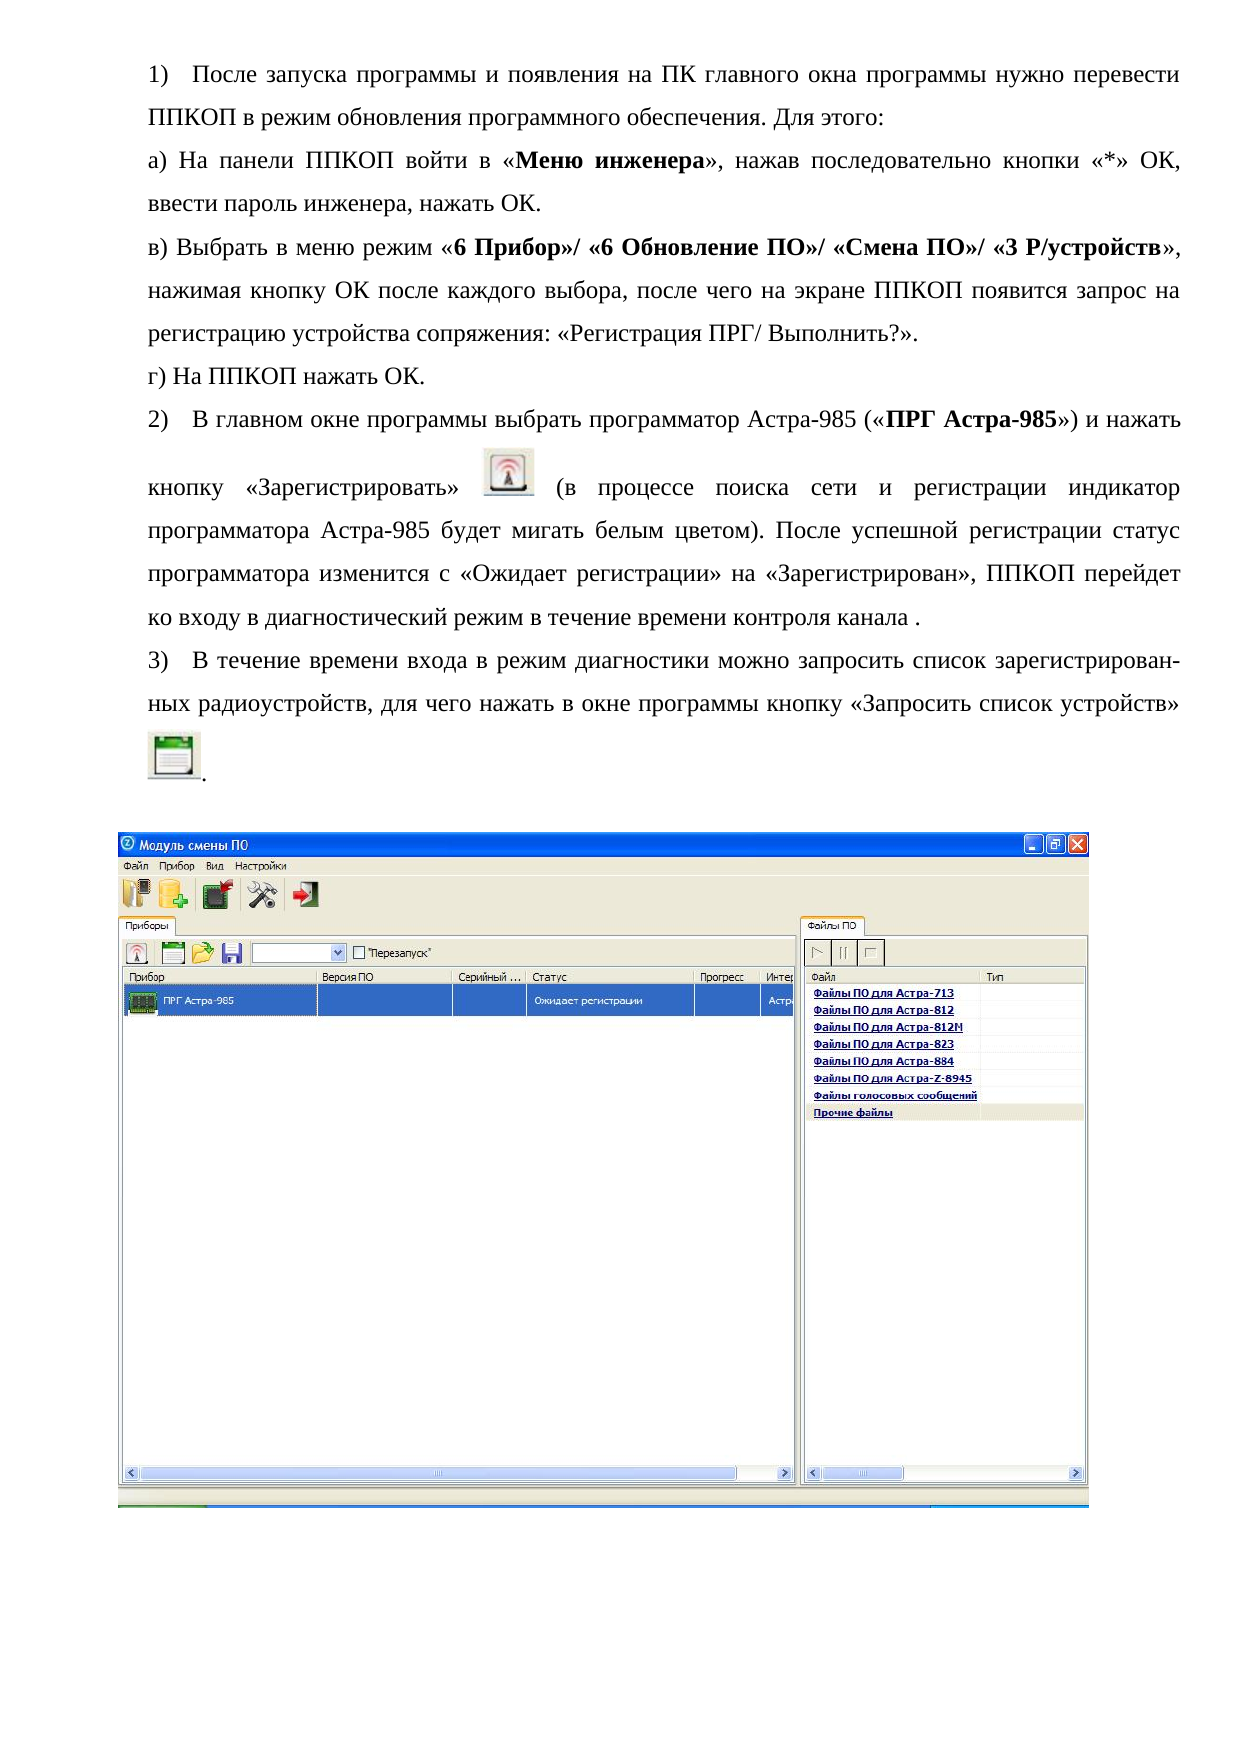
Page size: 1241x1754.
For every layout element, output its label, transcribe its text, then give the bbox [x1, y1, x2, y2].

list В течение времени входа в режим диагностики можно запросить список зарегистрирован-ных радиоустройств, для чего нажать в окне программы кнопку «Запросить список устройств» . [148, 645, 1181, 786]
text г) На ППКОП нажать ОК. [148, 361, 1181, 390]
picture [147, 729, 201, 781]
text в) Выбрать в меню режим «6 Прибор»/ «6 Обновление ПО»/ «Смена ПО»/ «3 Р/устройств», нажимая кнопку ОК после каждого выбора, после чего на экране ППКОП появится запрос на регистрацию устройства сопряжения: «Регистрация ПРГ/ Выполнить?». [148, 232, 1181, 347]
picture [481, 447, 535, 496]
picture [118, 832, 1089, 1508]
list В главном окне программы выбрать программатор Астра-985 («ПРГ Астра-985») и нажать кнопку «Зарегистрировать» (в процессе поиска сети и регистрации индикатор программатора Астра-985 будет мигать белым цветом). После успешной регистрации статус программатора изменится с «Ожидает регистрации» на «Зарегистрирован», ППКОП перейдет ко входу в диагностический режим в течение времени контроля канала . [148, 404, 1181, 630]
text а) На панели ППКОП войти в «Меню инженера», нажав последовательно кнопки «*» ОК, ввести пароль инженера, нажать ОК. [148, 145, 1181, 217]
list После запуска программы и появления на ПК главного окна программы нужно перевести ППКОП в режим обновления программного обеспечения. Для этого: [148, 59, 1181, 131]
